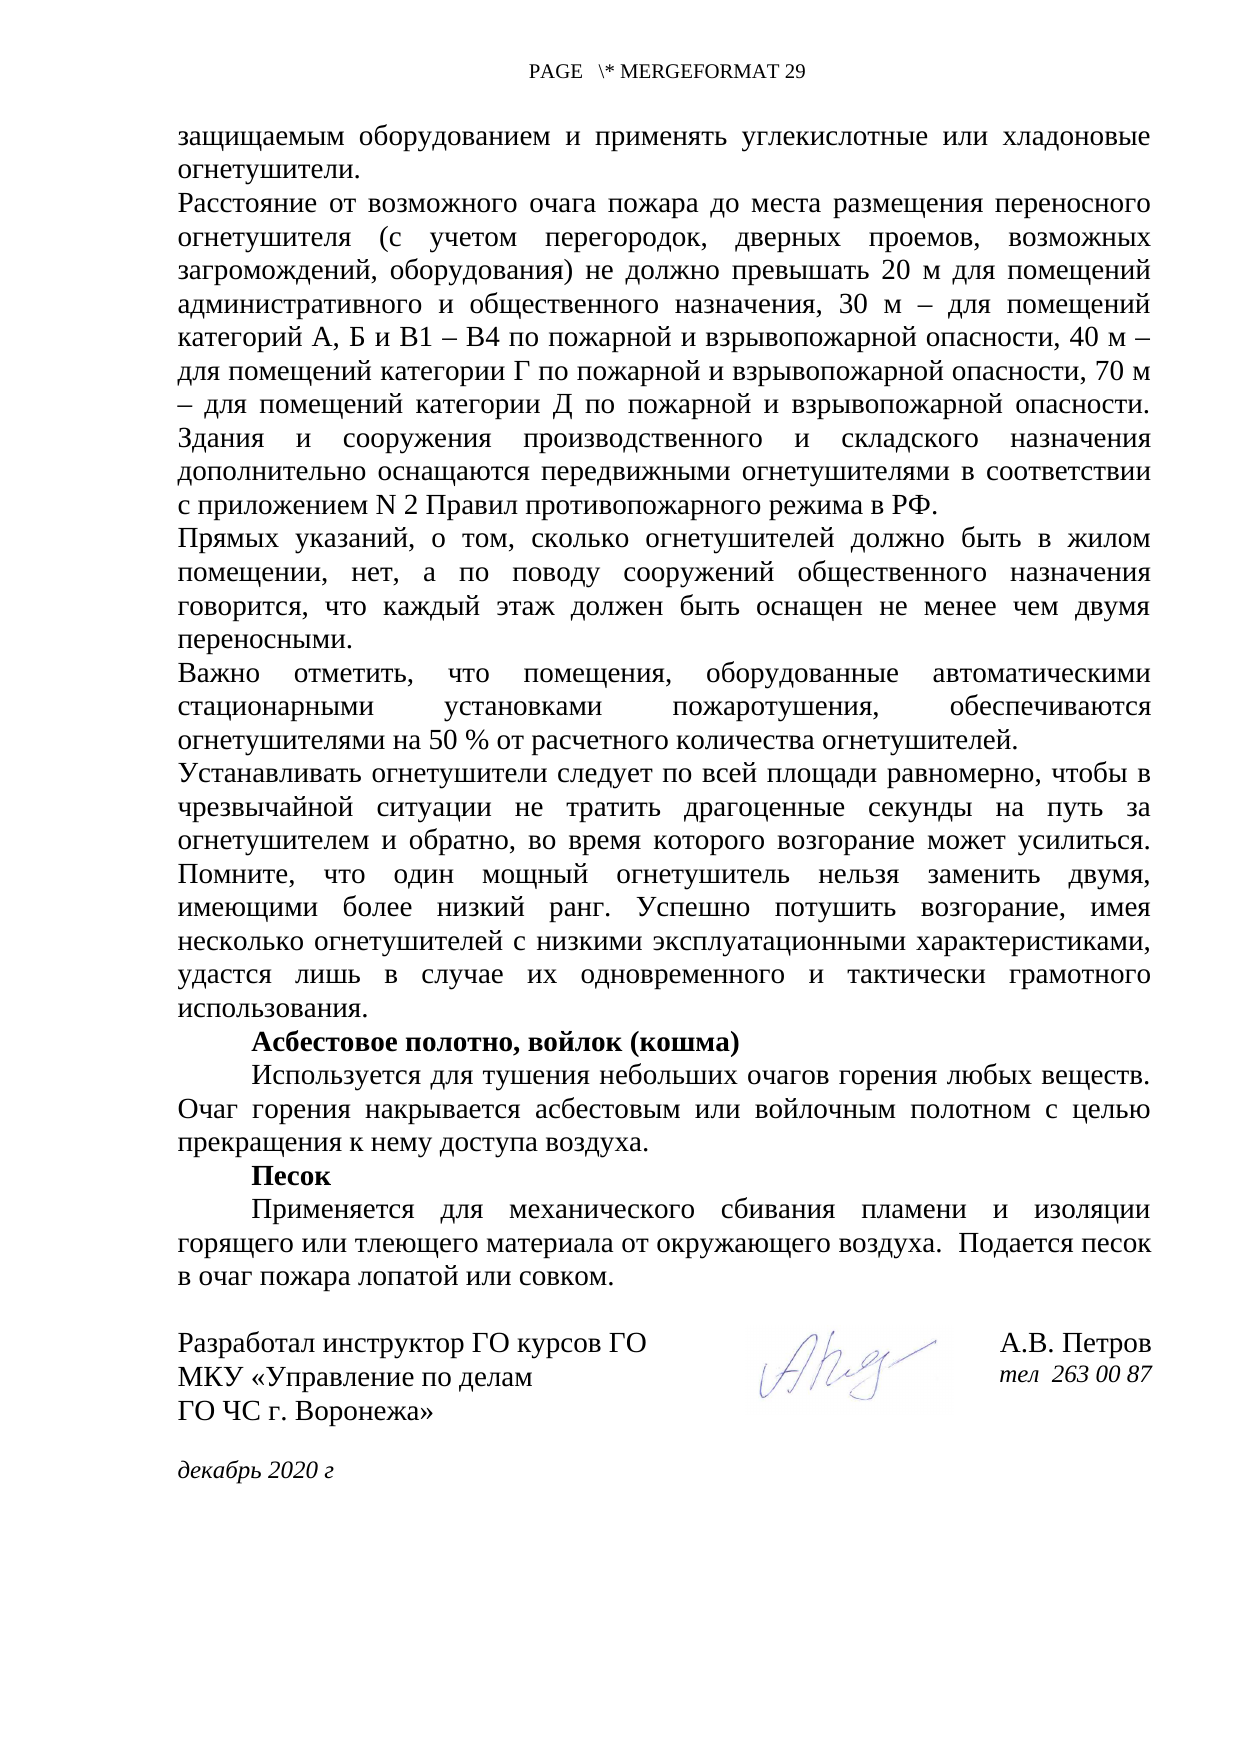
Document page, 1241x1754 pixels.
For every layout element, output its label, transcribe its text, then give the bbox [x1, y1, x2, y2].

text Важно отметить, что помещения, оборудованные автоматическими стационарными установками пожаротушения, обеспечиваются огнетушителями на 50 % от расчетного количества огнетушителей. [177, 655, 1152, 755]
text Расстояние от возможного очага пожара до места размещения переносного огнетушителя (с учетом перегородок, дверных проемов, возможных загромождений, оборудования) не должно превышать 20 м для помещений административного и общественного назначения, 30 м – для помещений категорий А, Б и В1 – В4 по пожарной и взрывопожарной опасности, 40 м – для помещений категории Г по пожарной и взрывопожарной опасности, 70 м – для помещений категории Д по пожарной и взрывопожарной опасности. Здания и сооружения производственного и складского назначения дополнительно оснащаются передвижными огнетушителями в соответствии с приложением N 2 Правил противопожарного режима в РФ. [177, 185, 1152, 521]
table_header [715, 1326, 965, 1484]
picture [744, 1325, 954, 1415]
table_header Разработал инструктор ГО курсов ГО МКУ «Управление по делам ГО ЧС г. Воронежа» декабрь 2020 г [166, 1326, 715, 1484]
text Асбестовое полотно, войлок (кошма) [177, 1024, 1152, 1057]
text Устанавливать огнетушители следует по всей площади равномерно, чтобы в чрезвычайной ситуации не тратить драгоценные секунды на путь за огнетушителем и обратно, во время которого возгорание может усилиться. Помните, что один мощный огнетушитель нельзя заменить двумя, имеющими более низкий ранг. Успешно потушить возгорание, имея несколько огнетушителей с низкими эксплуатационными характеристиками, удастся лишь в случае их одновременного и тактически грамотного использования. [177, 755, 1152, 1024]
text Используется для тушения небольших очагов горения любых веществ. Очаг горения накрывается асбестовым или войлочным полотном с целью прекращения к нему доступа воздуха. [177, 1057, 1152, 1158]
text Песок [177, 1158, 1152, 1191]
text Прямых указаний, о том, сколько огнетушителей должно быть в жилом помещении, нет, а по поводу сооружений общественного назначения говорится, что каждый этаж должен быть оснащен не менее чем двумя переносными. [177, 521, 1152, 655]
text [177, 118, 1152, 185]
table_header А.В. Петров тел 263 00 87 [965, 1326, 1163, 1484]
text Применяется для механического сбивания пламени и изоляции горящего или тлеющего материала от окружающего воздуха. Подается песок в очаг пожара лопатой или совком. [177, 1191, 1152, 1292]
